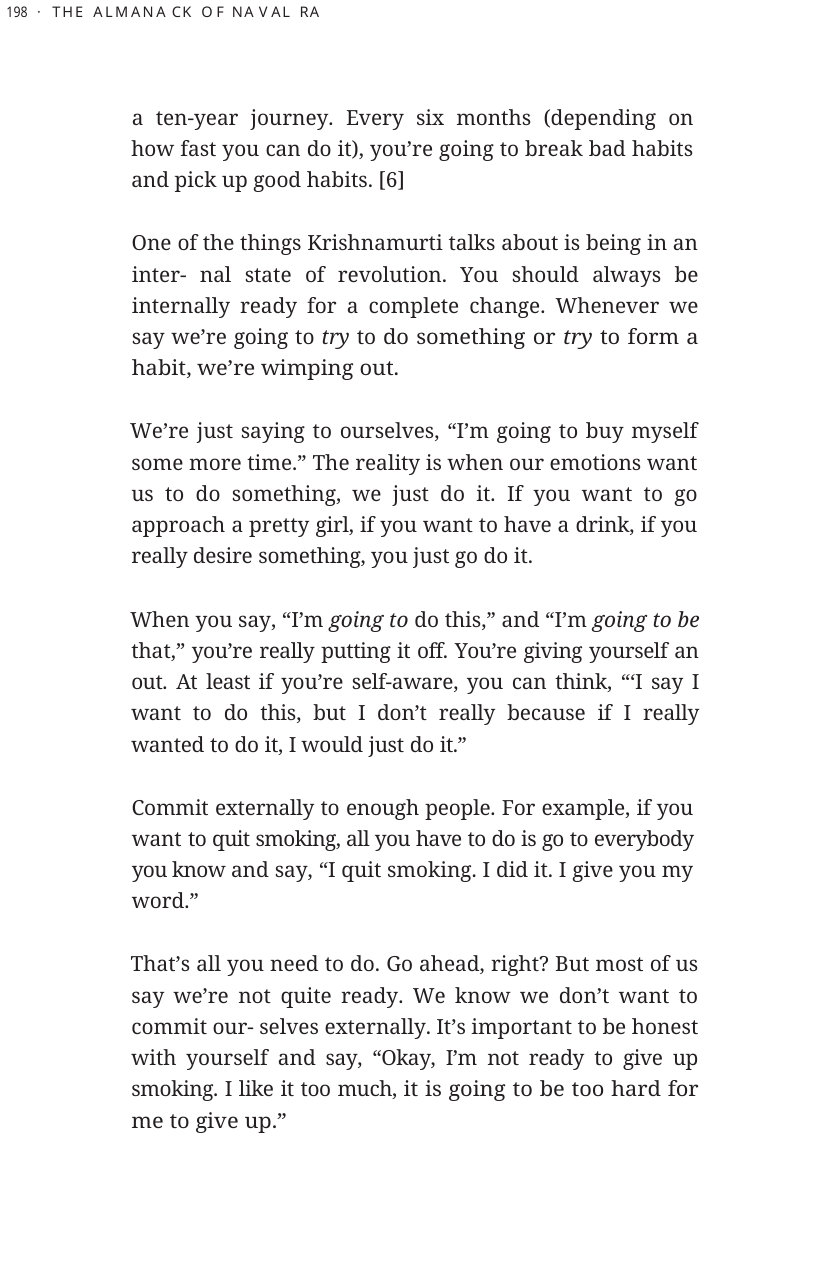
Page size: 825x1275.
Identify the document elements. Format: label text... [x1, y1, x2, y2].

text Commit externally to enough people. For example, if you want to quit smoking, all you have to do is go to everybody you know and say, “I quit smoking. I did it. I give you my word.” [131, 793, 694, 915]
text When you say, “I’m going to do this,” and “I’m going to be that,” you’re really putting it off. You’re giving yourself an out. At least if you’re self-aware, you can think, “‘I say I want to do this, but I don’t really because if I really wanted to do it, I would just do it.” [130, 605, 699, 758]
text We’re just saying to ourselves, “I’m going to buy myself some more time.” The reality is when our emotions want us to do something, we just do it. If you want to go approach a pretty girl, if you want to have a drink, if you really desire something, you just go do it. [130, 417, 698, 570]
text That’s all you need to do. Go ahead, right? But most of us say we’re not quite ready. We know we don’t want to commit our- selves externally. It’s important to be honest with yourself and say, “Okay, I’m not ready to give up smoking. I like it too much, it is going to be too hard for me to give up.” [130, 949, 699, 1134]
text a ten-year journey. Every six months (depending on how fast you can do it), you’re going to break bad habits and pick up good habits. [6] [131, 103, 694, 194]
text One of the things Krishnamurti talks about is being in an inter- nal state of revolution. You should always be internally ready for a complete change. Whenever we say we’re going to try to do something or try to form a habit, we’re wimping out. [131, 228, 699, 382]
